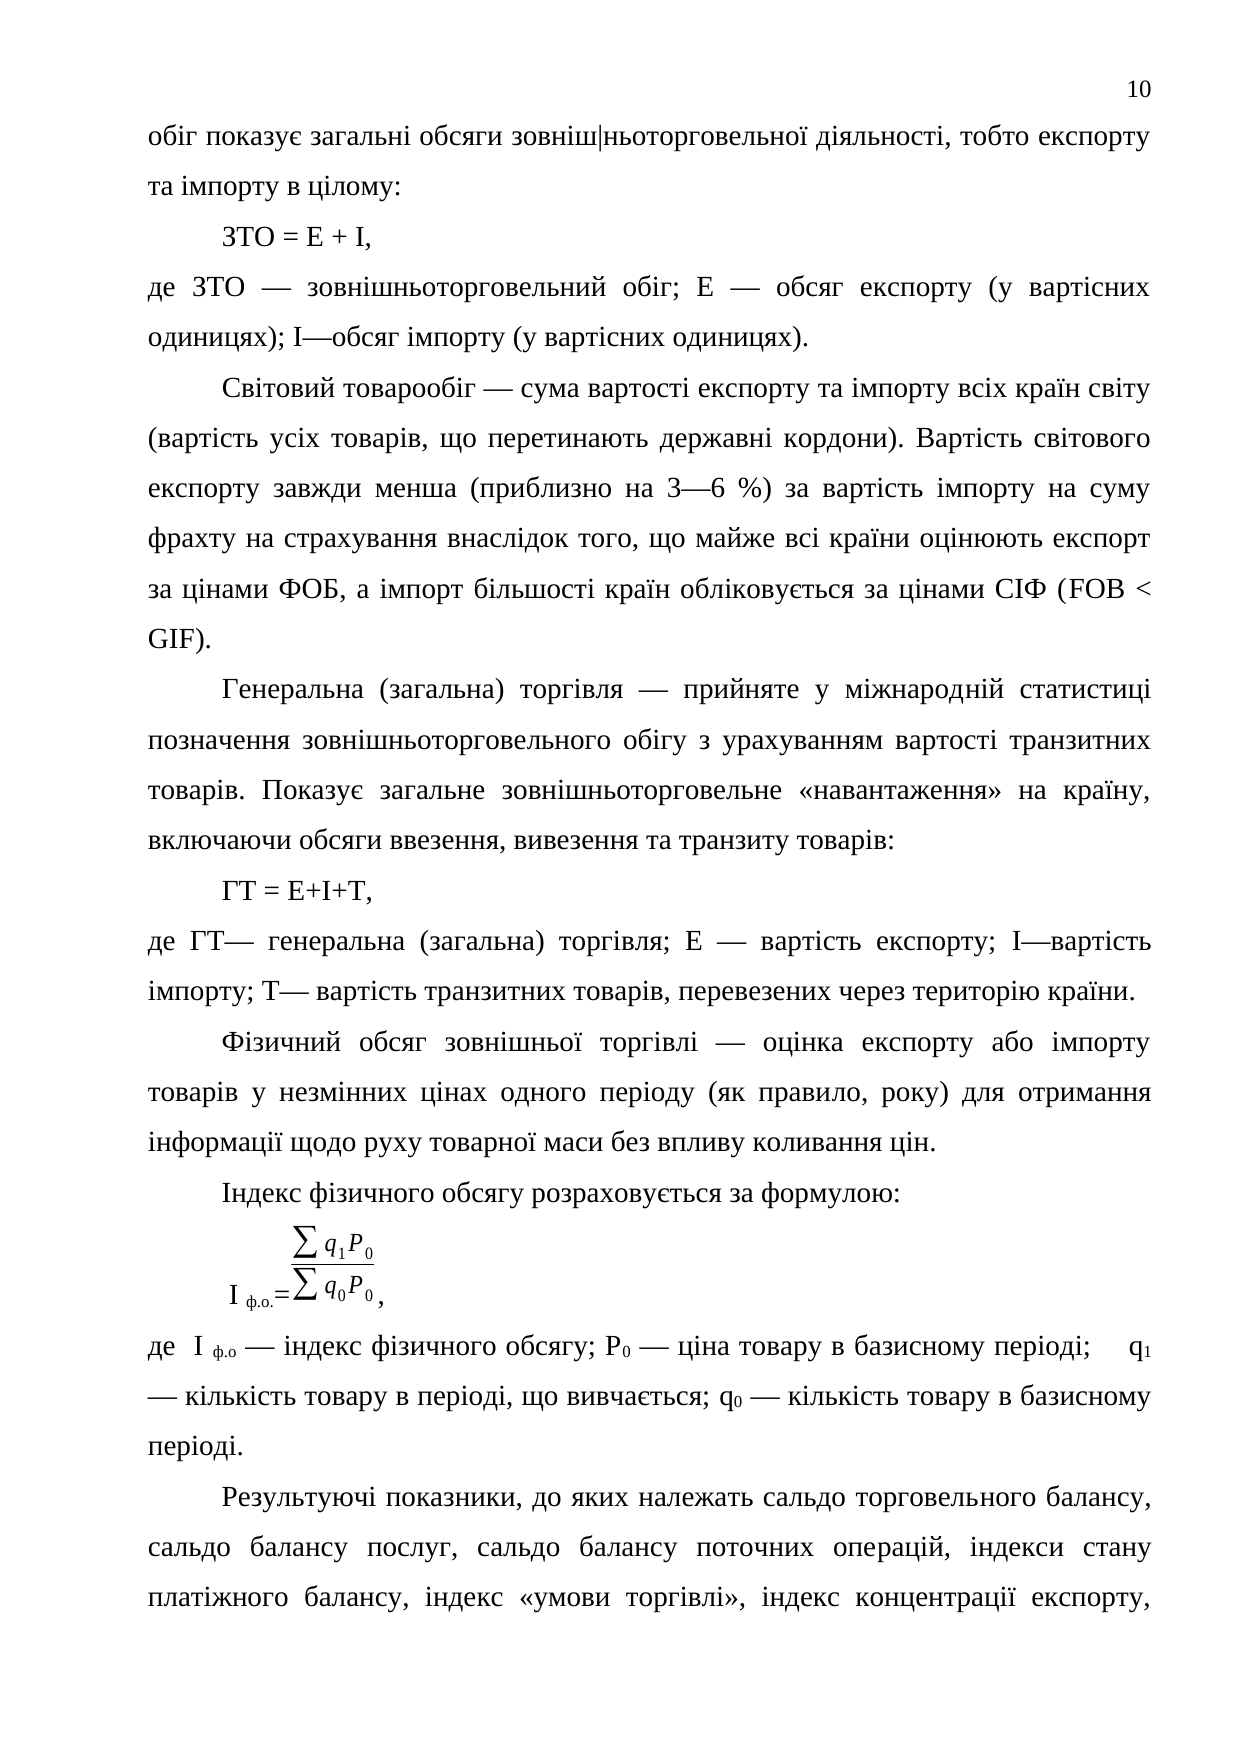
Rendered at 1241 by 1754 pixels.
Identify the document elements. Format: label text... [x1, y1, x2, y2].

text Генеральна (загальна) торгівля — прийняте у міжнародній статистиці позначення зовнішньоторговельного обігу з урахуванням вартості транзитних товарів. Показує загальне зовнішньоторговельне «навантаження» на країну, включаючи обсяги ввезення, вивезення та транзиту товарів: [148, 672, 1152, 856]
text ГТ = Е+І+Т, [148, 873, 1152, 906]
text де ГТ— генеральна (загальна) торгівля; Е — вартість експорту; I—вартість імпорту; Т— вартість транзитних товарів, перевезених через територію країни. [148, 923, 1152, 1007]
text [148, 118, 1152, 202]
text І ф.о.=, [148, 1225, 1152, 1311]
text Фізичний обсяг зовнішньої торгівлі — оцінка експорту або імпорту товарів у незмінних цінах одного періоду (як правило, року) для отримання інформації щодо руху товарної маси без впливу коливання цін. [148, 1024, 1152, 1158]
text Світовий товарообіг — сума вартості експорту та імпорту всіх країн світу (вартість усіх товарів, що перетинають державні кордони). Вартість світового експорту завжди менша (приблизно на 3—6 %) за вартість імпорту на суму фрахту на страхування внаслідок того, що майже всі країни оцінюють експорт за цінами ФОБ, а імпорт більшості країн обліковується за цінами СІФ (FOB < GIF). [148, 370, 1152, 655]
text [148, 1479, 1152, 1613]
text де І ф.о — індекс фізичного обсягу; Р0 — ціна товару в базисному періоді; q1 — кількість товару в періоді, що вивчається; q0 — кількість товару в базисному періоді. [148, 1328, 1152, 1462]
text де ЗТО — зовнішньоторговельний обіг; Е — обсяг експорту (у вартісних одиницях); I—обсяг імпорту (у вартісних одиницях). [148, 269, 1152, 353]
text ЗТО = Е + І, [148, 219, 1152, 252]
text Індекс фізичного обсягу розраховується за формулою: [148, 1175, 1152, 1208]
